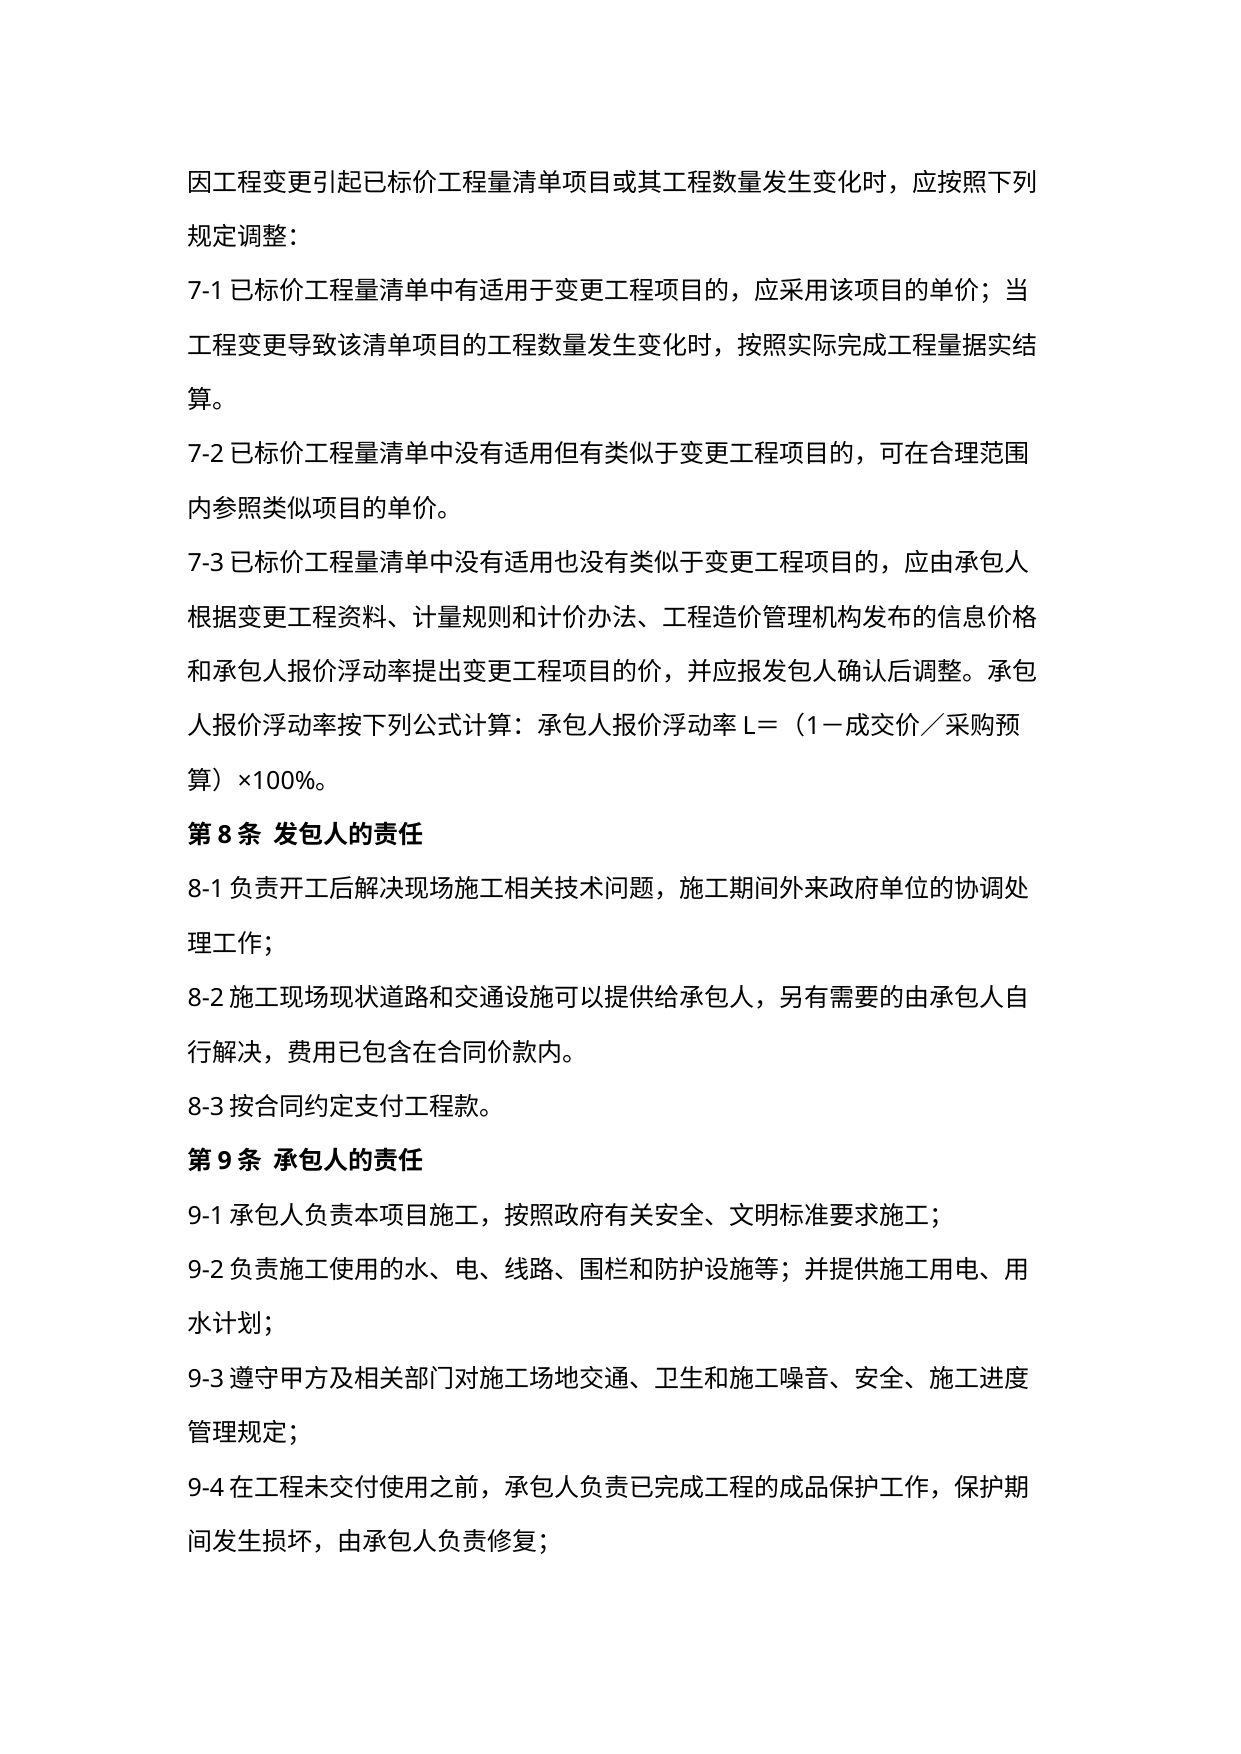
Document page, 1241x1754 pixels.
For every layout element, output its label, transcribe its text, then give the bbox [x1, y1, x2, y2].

text 7-1已标价工程量清单中有适用于变更工程项目的，应采用该项目的单价；当工程变更导致该清单项目的工程数量发生变化时，按照实际完成工程量据实结算。 [187, 271, 1053, 416]
text 7-3已标价工程量清单中没有适用也没有类似于变更工程项目的，应由承包人根据变更工程资料、计量规则和计价办法、工程造价管理机构发布的信息价格和承包人报价浮动率提出变更工程项目的价，并应报发包人确认后调整。承包人报价浮动率按下列公式计算：承包人报价浮动率L＝（1－成交价／采购预算）×100%。 [187, 543, 1053, 796]
text 第8条 发包人的责任 [187, 814, 1053, 851]
text 7-2已标价工程量清单中没有适用但有类似于变更工程项目的，可在合理范围内参照类似项目的单价。 [187, 434, 1053, 524]
text 因工程变更引起已标价工程量清单项目或其工程数量发生变化时，应按照下列规定调整： [187, 162, 1053, 253]
text 9-1承包人负责本项目施工，按照政府有关安全、文明标准要求施工； [187, 1195, 1053, 1231]
text 9-2负责施工使用的水、电、线路、围栏和防护设施等；并提供施工用电、用水计划； [187, 1249, 1053, 1340]
text 9-4在工程未交付使用之前，承包人负责已完成工程的成品保护工作，保护期间发生损坏，由承包人负责修复； [187, 1467, 1053, 1558]
text 9-3遵守甲方及相关部门对施工场地交通、卫生和施工噪音、安全、施工进度管理规定； [187, 1358, 1053, 1449]
text 8-3按合同约定支付工程款。 [187, 1086, 1053, 1123]
text 8-2施工现场现状道路和交通设施可以提供给承包人，另有需要的由承包人自行解决，费用已包含在合同价款内。 [187, 978, 1053, 1068]
text 第9条 承包人的责任 [187, 1141, 1053, 1177]
text 8-1负责开工后解决现场施工相关技术问题，施工期间外来政府单位的协调处理工作； [187, 869, 1053, 959]
